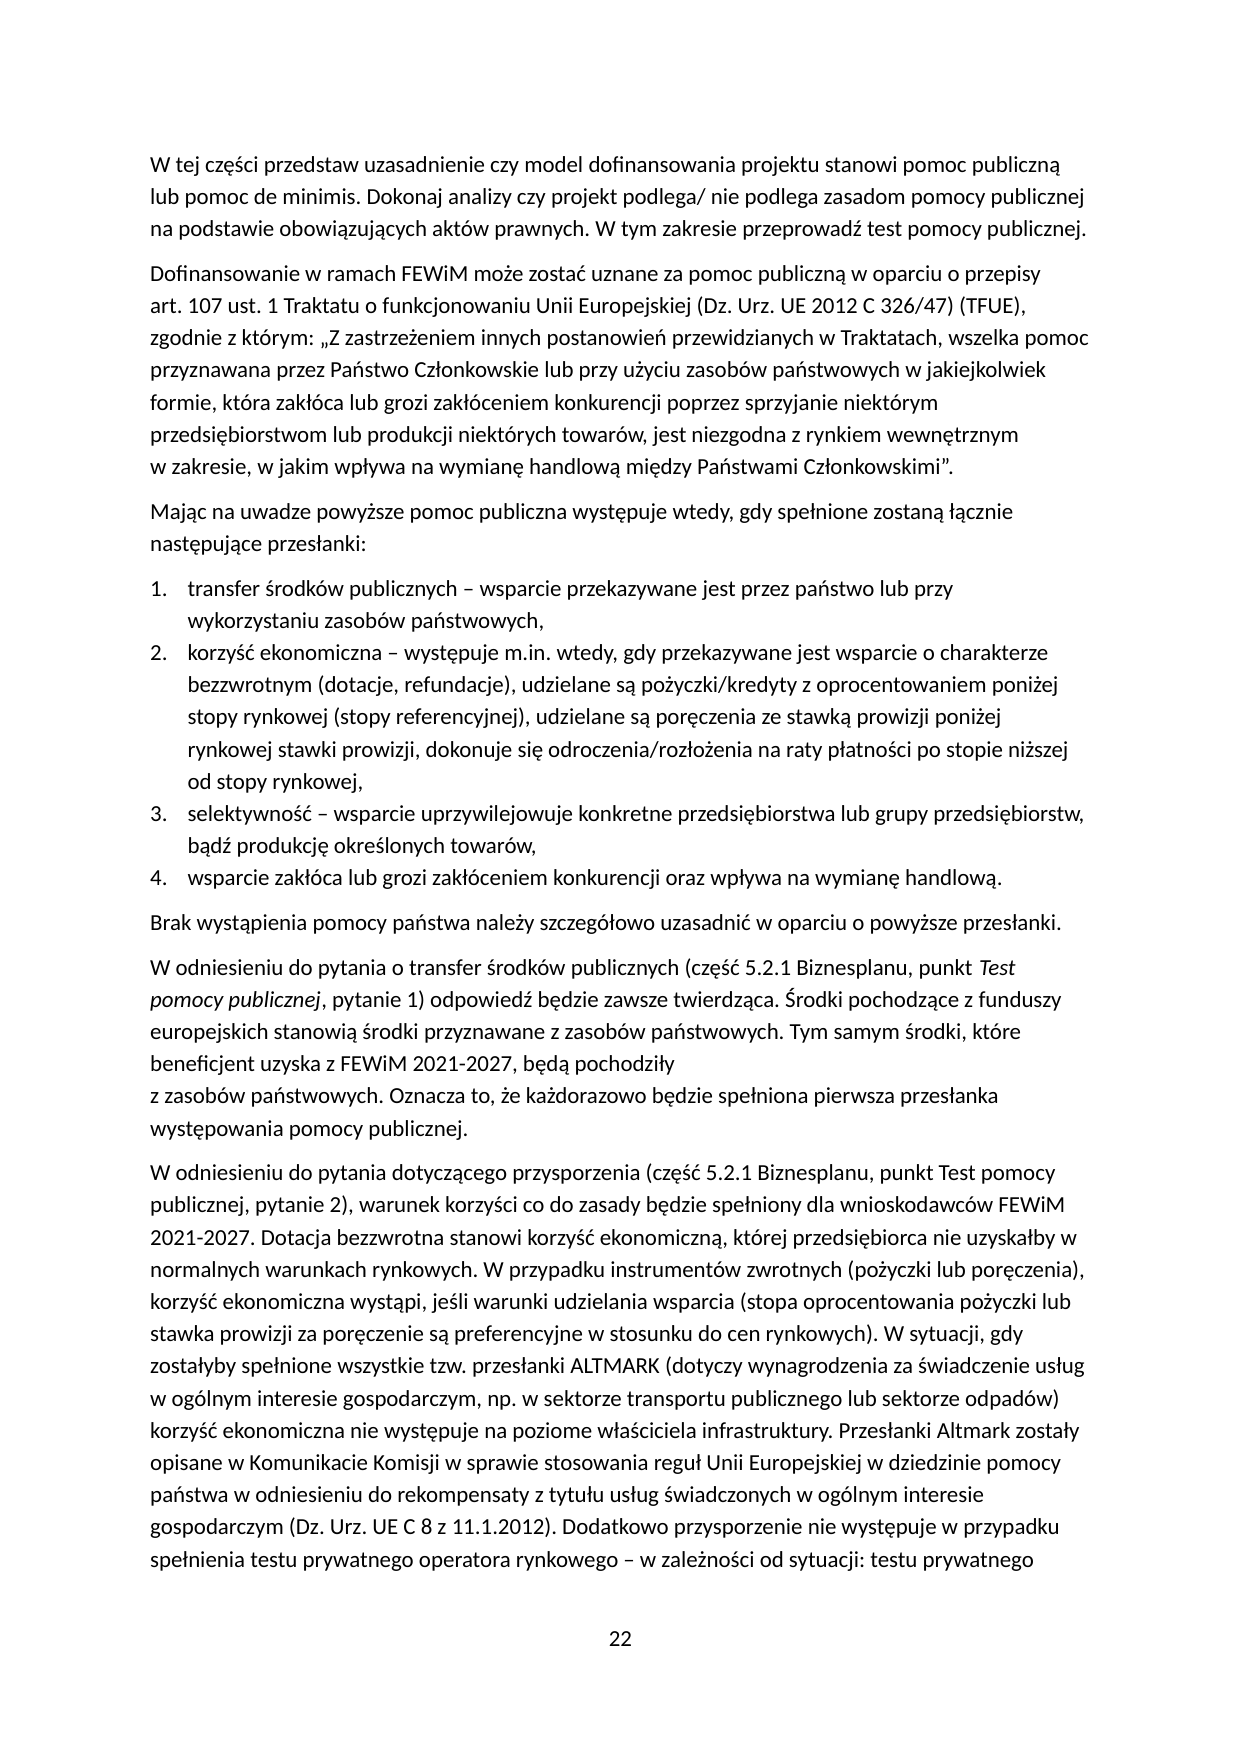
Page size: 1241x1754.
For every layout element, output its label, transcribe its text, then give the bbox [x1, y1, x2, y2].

list selektywność – wsparcie uprzywilejowuje konkretne przedsiębiorstwa lub grupy przedsiębiorstw, bądź produkcję określonych towarów, [150, 799, 1090, 859]
text Mając na uwadze powyższe pomoc publiczna występuje wtedy, gdy spełnione zostaną łącznie następujące przesłanki: [150, 497, 1090, 557]
list korzyść ekonomiczna – występuje m.in. wtedy, gdy przekazywane jest wsparcie o charakterze bezzwrotnym (dotacje, refundacje), udzielane są pożyczki/kredyty z oprocentowaniem poniżej stopy rynkowej (stopy referencyjnej), udzielane są poręczenia ze stawką prowizji poniżej rynkowej stawki prowizji, dokonuje się odroczenia/rozłożenia na raty płatności po stopie niższej od stopy rynkowej, [150, 638, 1090, 795]
text W tej części przedstaw uzasadnienie czy model dofinansowania projektu stanowi pomoc publiczną lub pomoc de minimis. Dokonaj analizy czy projekt podlega/ nie podlega zasadom pomocy publicznej na podstawie obowiązujących aktów prawnych. W tym zakresie przeprowadź test pomocy publicznej. [150, 150, 1090, 242]
text W odniesieniu do pytania o transfer środków publicznych (część 5.2.1 Biznesplanu, punkt Test pomocy publicznej, pytanie 1) odpowiedź będzie zawsze twierdząca. Środki pochodzące z funduszy europejskich stanowią środki przyznawane z zasobów państwowych. Tym samym środki, które beneficjent uzyska z FEWiM 2021-2027, będą pochodziły z zasobów państwowych. Oznacza to, że każdorazowo będzie spełniona pierwsza przesłanka występowania pomocy publicznej. [150, 953, 1090, 1142]
text Dofinansowanie w ramach FEWiM może zostać uznane za pomoc publiczną w oparciu o przepisy art. 107 ust. 1 Traktatu o funkcjonowaniu Unii Europejskiej (Dz. Urz. UE 2012 C 326/47) (TFUE), zgodnie z którym: „Z zastrzeżeniem innych postanowień przewidzianych w Traktatach, wszelka pomoc przyznawana przez Państwo Członkowskie lub przy użyciu zasobów państwowych w jakiejkolwiek formie, która zakłóca lub grozi zakłóceniem konkurencji poprzez sprzyjanie niektórym przedsiębiorstwom lub produkcji niektórych towarów, jest niezgodna z rynkiem wewnętrznym w zakresie, w jakim wpływa na wymianę handlową między Państwami Członkowskimi”. [150, 259, 1090, 480]
text Brak wystąpienia pomocy państwa należy szczegółowo uzasadnić w oparciu o powyższe przesłanki. [150, 908, 1090, 936]
list wsparcie zakłóca lub grozi zakłóceniem konkurencji oraz wpływa na wymianę handlową. [150, 863, 1090, 891]
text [150, 1158, 1090, 1573]
list transfer środków publicznych – wsparcie przekazywane jest przez państwo lub przy wykorzystaniu zasobów państwowych, [150, 574, 1090, 634]
